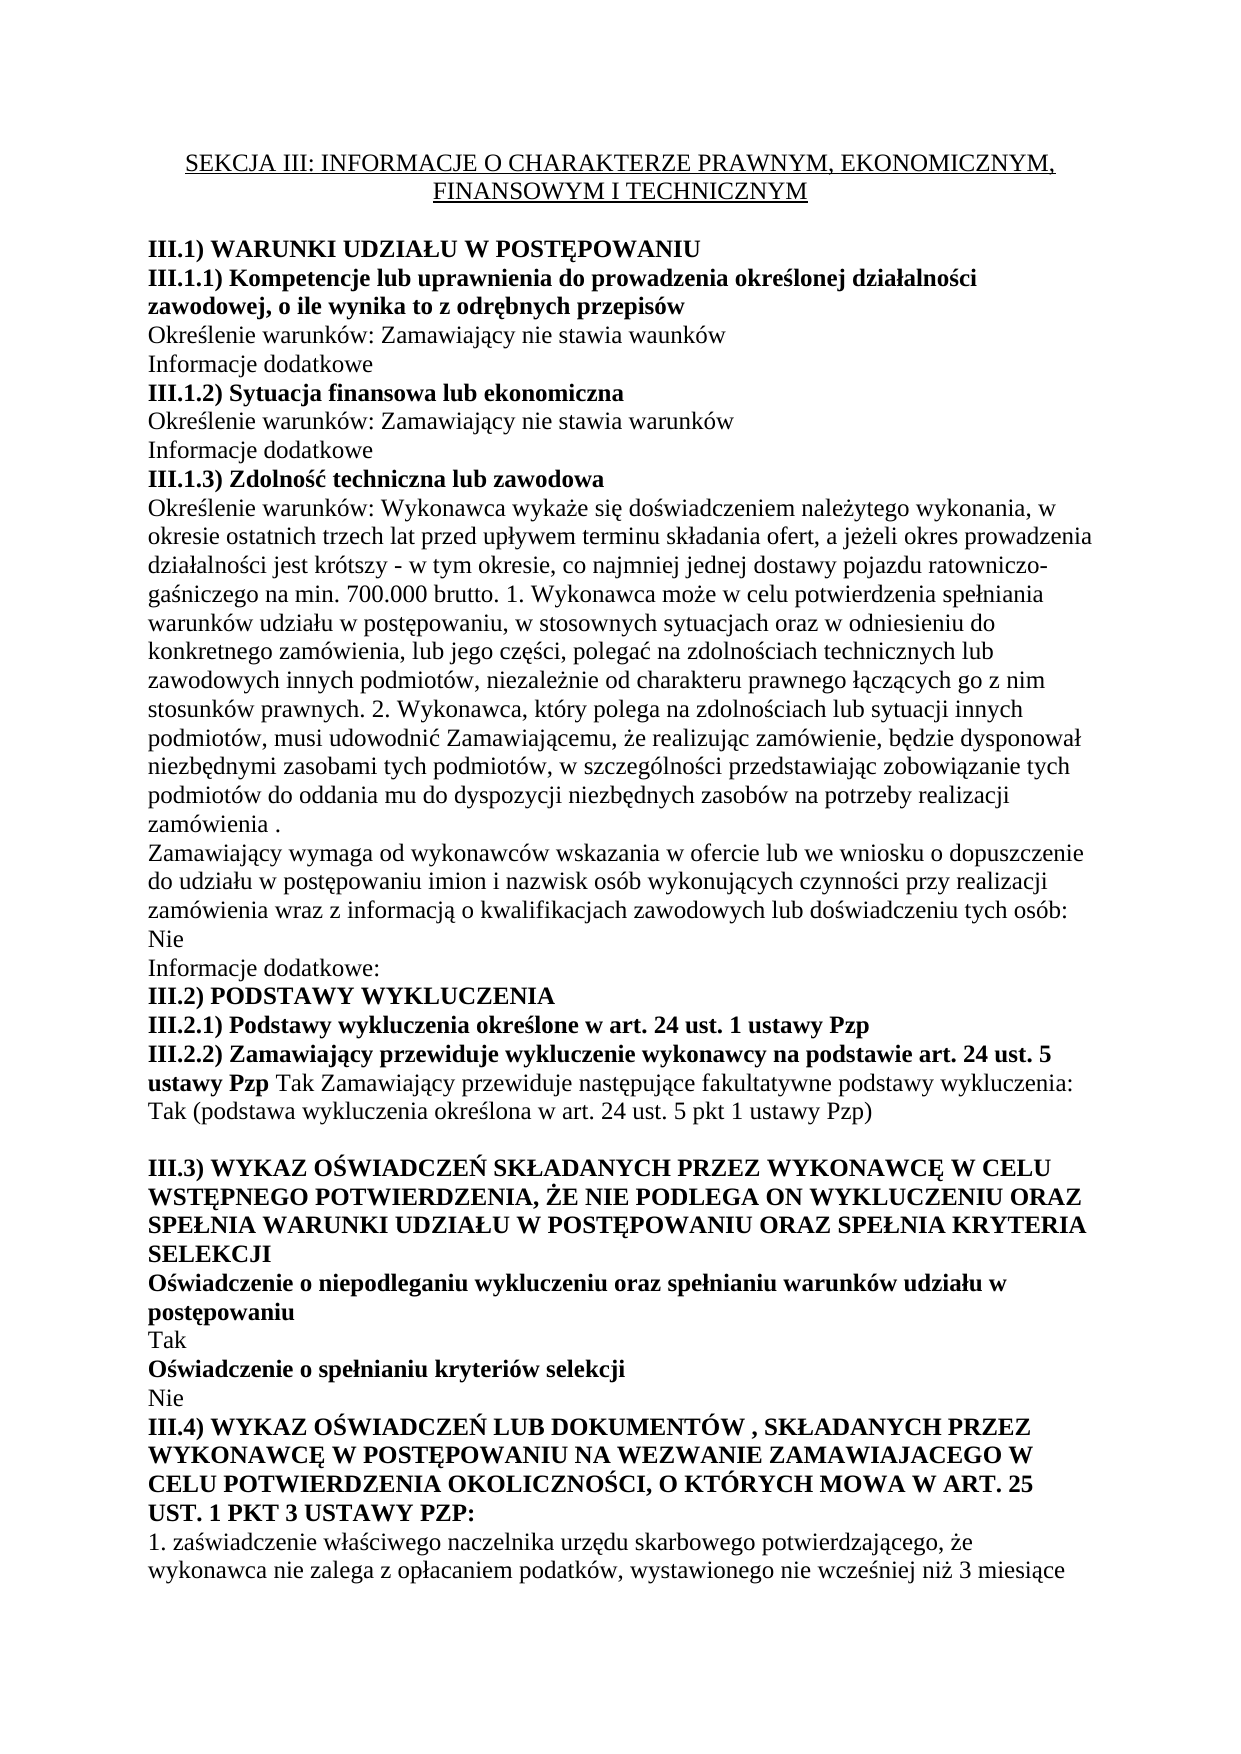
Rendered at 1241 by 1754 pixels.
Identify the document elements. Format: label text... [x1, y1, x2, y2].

text SEKCJA III: INFORMACJE O CHARAKTERZE PRAWNYM, EKONOMICZNYM, FINANSOWYM I TECHNICZNYM [148, 148, 1093, 205]
text III.1.1) Kompetencje lub uprawnienia do prowadzenia określonej działalności zawodowej, o ile wynika to z odrębnych przepisów Określenie warunków: Zamawiający nie stawia waunków Informacje dodatkowe III.1.2) Sytuacja finansowa lub ekonomiczna Określenie warunków: Zamawiający nie stawia warunków Informacje dodatkowe III.1.3) Zdolność techniczna lub zawodowa Określenie warunków: Wykonawca wykaże się doświadczeniem należytego wykonania, w okresie ostatnich trzech lat przed upływem terminu składania ofert, a jeżeli okres prowadzenia działalności jest krótszy - w tym okresie, co najmniej jednej dostawy pojazdu ratowniczo-gaśniczego na min. 700.000 brutto. 1. Wykonawca może w celu potwierdzenia spełniania warunków udziału w postępowaniu, w stosownych sytuacjach oraz w odniesieniu do konkretnego zamówienia, lub jego części, polegać na zdolnościach technicznych lub zawodowych innych podmiotów, niezależnie od charakteru prawnego łączących go z nim stosunków prawnych. 2. Wykonawca, który polega na zdolnościach lub sytuacji innych podmiotów, musi udowodnić Zamawiającemu, że realizując zamówienie, będzie dysponował niezbędnymi zasobami tych podmiotów, w szczególności przedstawiając zobowiązanie tych podmiotów do oddania mu do dyspozycji niezbędnych zasobów na potrzeby realizacji zamówienia . Zamawiający wymaga od wykonawców wskazania w ofercie lub we wniosku o dopuszczenie do udziału w postępowaniu imion i nazwisk osób wykonujących czynności przy realizacji zamówienia wraz z informacją o kwalifikacjach zawodowych lub doświadczeniu tych osób: Nie Informacje dodatkowe: [148, 263, 1093, 981]
text III.3) WYKAZ OŚWIADCZEŃ SKŁADANYCH PRZEZ WYKONAWCĘ W CELU WSTĘPNEGO POTWIERDZENIA, ŻE NIE PODLEGA ON WYKLUCZENIU ORAZ SPEŁNIA WARUNKI UDZIAŁU W POSTĘPOWANIU ORAZ SPEŁNIA KRYTERIA SELEKCJI [148, 1153, 1093, 1268]
text III.2.1) Podstawy wykluczenia określone w art. 24 ust. 1 ustawy Pzp III.2.2) Zamawiający przewiduje wykluczenie wykonawcy na podstawie art. 24 ust. 5 ustawy Pzp Tak Zamawiający przewiduje następujące fakultatywne podstawy wykluczenia: Tak (podstawa wykluczenia określona w art. 24 ust. 5 pkt 1 ustawy Pzp) [148, 1010, 1093, 1153]
text III.1) WARUNKI UDZIAŁU W POSTĘPOWANIU [148, 234, 1093, 263]
text Oświadczenie o niepodleganiu wykluczeniu oraz spełnianiu warunków udziału w postępowaniu Tak Oświadczenie o spełnianiu kryteriów selekcji Nie [148, 1268, 1093, 1412]
text III.4) WYKAZ OŚWIADCZEŃ LUB DOKUMENTÓW , SKŁADANYCH PRZEZ WYKONAWCĘ W POSTĘPOWANIU NA WEZWANIE ZAMAWIAJACEGO W CELU POTWIERDZENIA OKOLICZNOŚCI, O KTÓRYCH MOWA W ART. 25 UST. 1 PKT 3 USTAWY PZP: [148, 1412, 1093, 1527]
text III.2) PODSTAWY WYKLUCZENIA [148, 981, 1093, 1010]
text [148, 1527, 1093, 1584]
